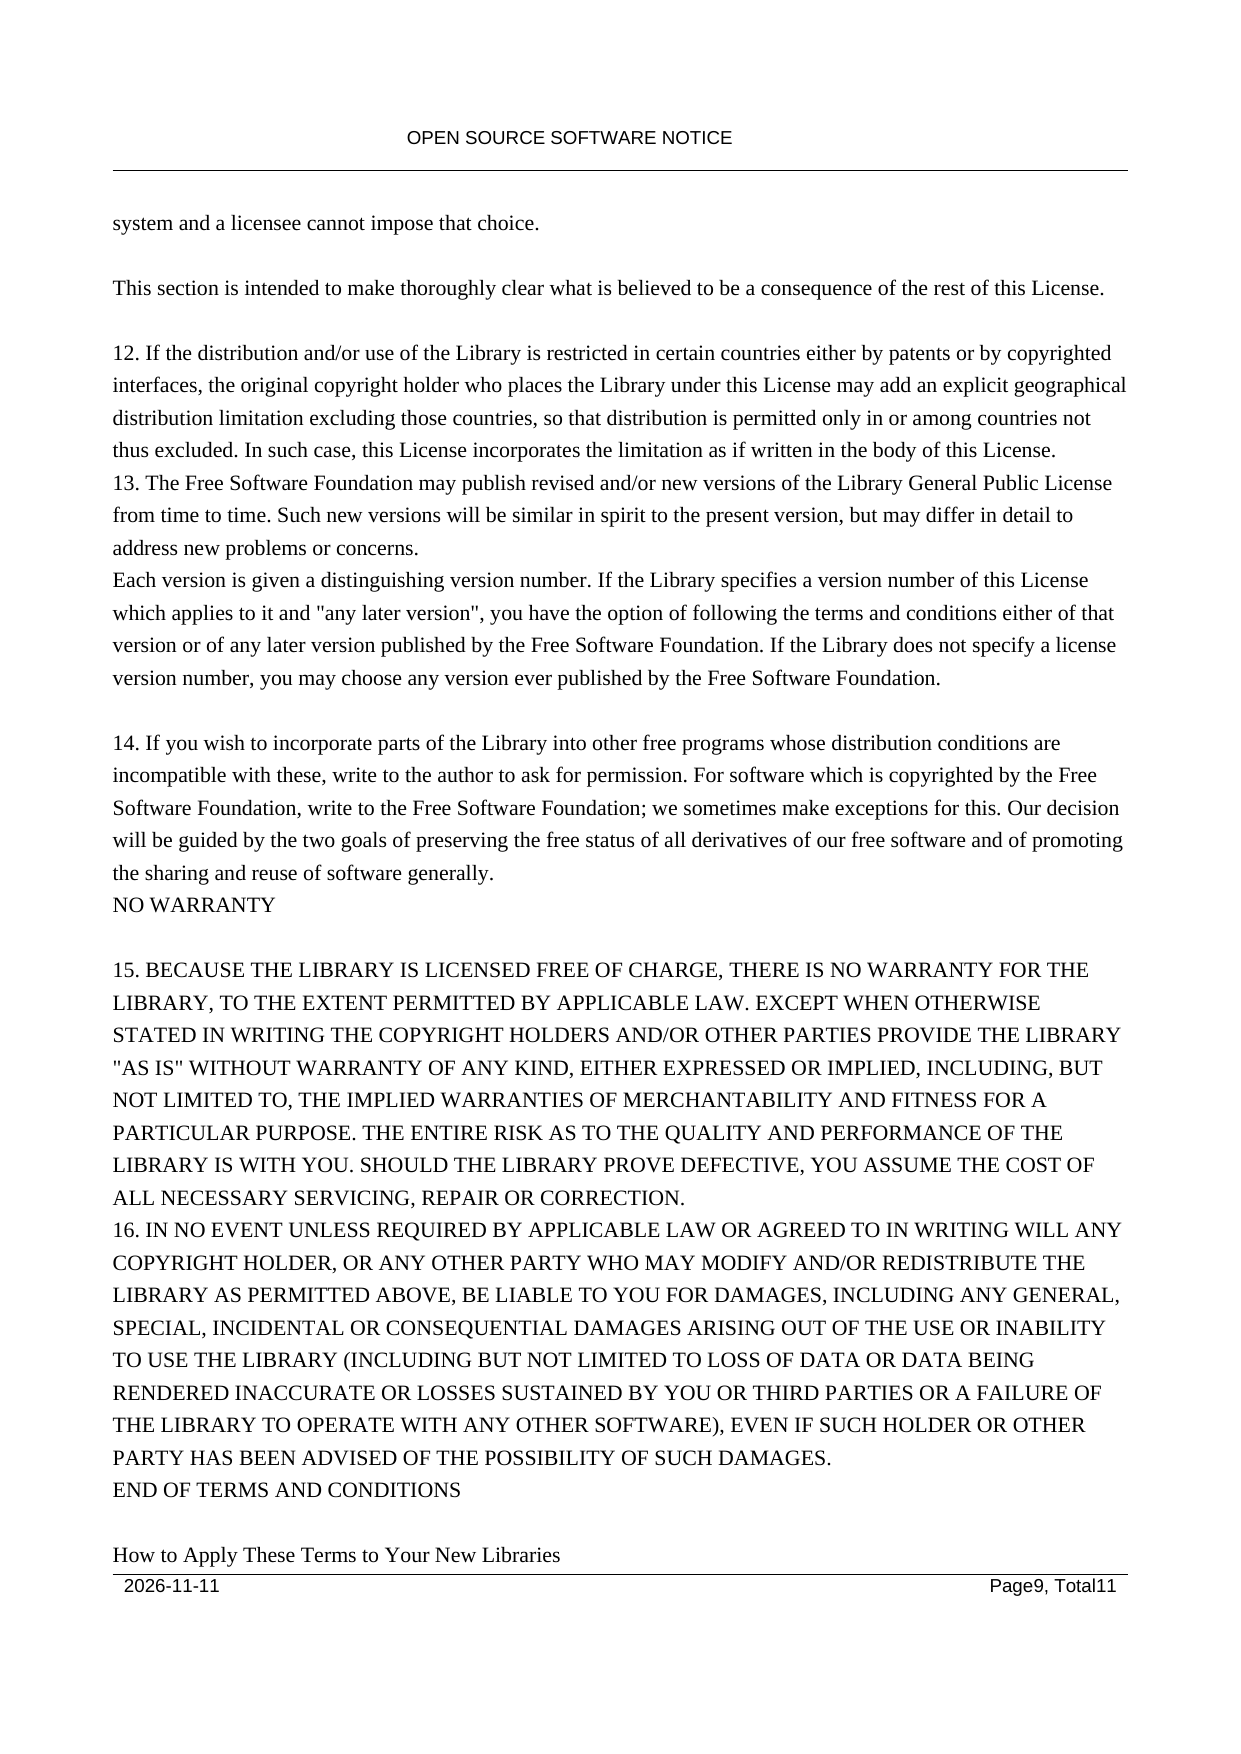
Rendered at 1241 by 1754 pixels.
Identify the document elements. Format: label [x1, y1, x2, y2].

text [112, 206, 1128, 1571]
